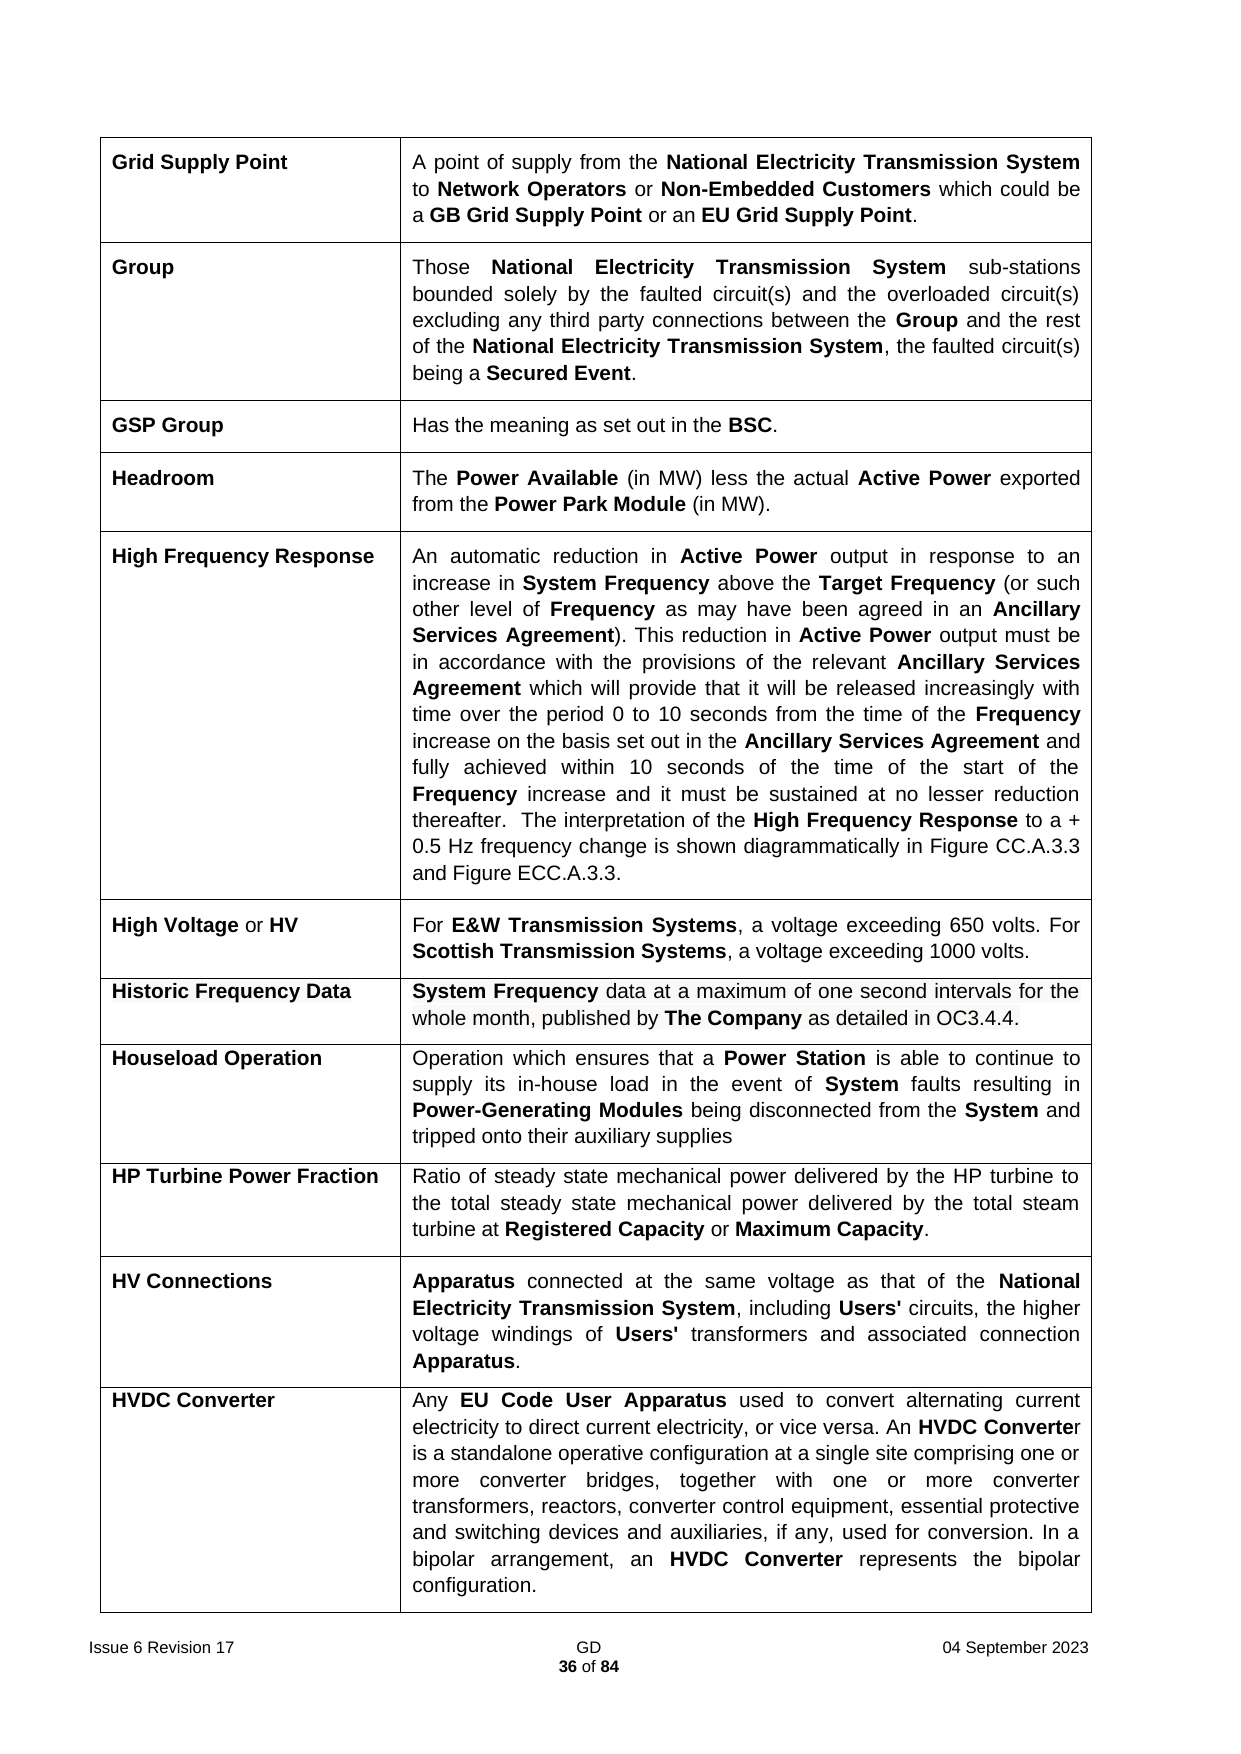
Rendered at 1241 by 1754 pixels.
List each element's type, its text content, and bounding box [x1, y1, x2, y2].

table_cell Houseload Operation [101, 1045, 400, 1163]
table_cell System Frequency data at a maximum of one second intervals for the whole month, published by The Company as detailed in OC3.4.4. [401, 979, 1091, 1044]
table_cell Operation which ensures that a Power Station is able to continue to supply its in-house load in the event of System faults resulting in Power-Generating Modules being disconnected from the System and tripped onto their auxiliary supplies [401, 1045, 1091, 1163]
table_cell HV Connections [101, 1257, 400, 1387]
table_cell Grid Supply Point [101, 138, 400, 242]
table_cell GSP Group [101, 401, 400, 452]
table_cell A point of supply from the National Electricity Transmission System to Network Operators or Non-Embedded Customers which could be a GB Grid Supply Point or an EU Grid Supply Point. [401, 138, 1091, 242]
table_cell For E&W Transmission Systems, a voltage exceeding 650 volts. For Scottish Transmission Systems, a voltage exceeding 1000 volts. [401, 900, 1091, 978]
table_cell High Voltage or HV [101, 900, 400, 978]
table_cell HP Turbine Power Fraction [101, 1164, 400, 1256]
table_cell Ratio of steady state mechanical power delivered by the HP turbine to the total steady state mechanical power delivered by the total steam turbine at Registered Capacity or Maximum Capacity. [401, 1164, 1091, 1256]
table_cell High Frequency Response [101, 532, 400, 899]
table_cell Any EU Code User Apparatus used to convert alternating current electricity to direct current electricity, or vice versa. An HVDC Converter is a standalone operative configuration at a single site comprising one or more converter bridges, together with one or more converter transformers, reactors, converter control equipment, essential protective and switching devices and auxiliaries, if any, used for conversion. In a bipolar arrangement, an HVDC Converter represents the bipolar configuration. [401, 1388, 1091, 1612]
table_cell Those National Electricity Transmission System sub-stations bounded solely by the faulted circuit(s) and the overloaded circuit(s) excluding any third party connections between the Group and the rest of the National Electricity Transmission System, the faulted circuit(s) being a Secured Event. [401, 243, 1091, 399]
table_cell Has the meaning as set out in the BSC. [401, 401, 1091, 452]
table_cell The Power Available (in MW) less the actual Active Power exported from the Power Park Module (in MW). [401, 453, 1091, 531]
table_cell Apparatus connected at the same voltage as that of the National Electricity Transmission System, including Users' circuits, the higher voltage windings of Users' transformers and associated connection Apparatus. [401, 1257, 1091, 1387]
table_cell An automatic reduction in Active Power output in response to an increase in System Frequency above the Target Frequency (or such other level of Frequency as may have been agreed in an Ancillary Services Agreement). This reduction in Active Power output must be in accordance with the provisions of the relevant Ancillary Services Agreement which will provide that it will be released increasingly with time over the period 0 to 10 seconds from the time of the Frequency increase on the basis set out in the Ancillary Services Agreement and fully achieved within 10 seconds of the time of the start of the Frequency increase and it must be sustained at no lesser reduction thereafter. The interpretation of the High Frequency Response to a + 0.5 Hz frequency change is shown diagrammatically in Figure CC.A.3.3 and Figure ECC.A.3.3. [401, 532, 1091, 899]
table_cell Historic Frequency Data [101, 979, 400, 1044]
table_cell Group [101, 243, 400, 399]
table_cell HVDC Converter [101, 1388, 400, 1612]
table_cell Headroom [101, 453, 400, 531]
